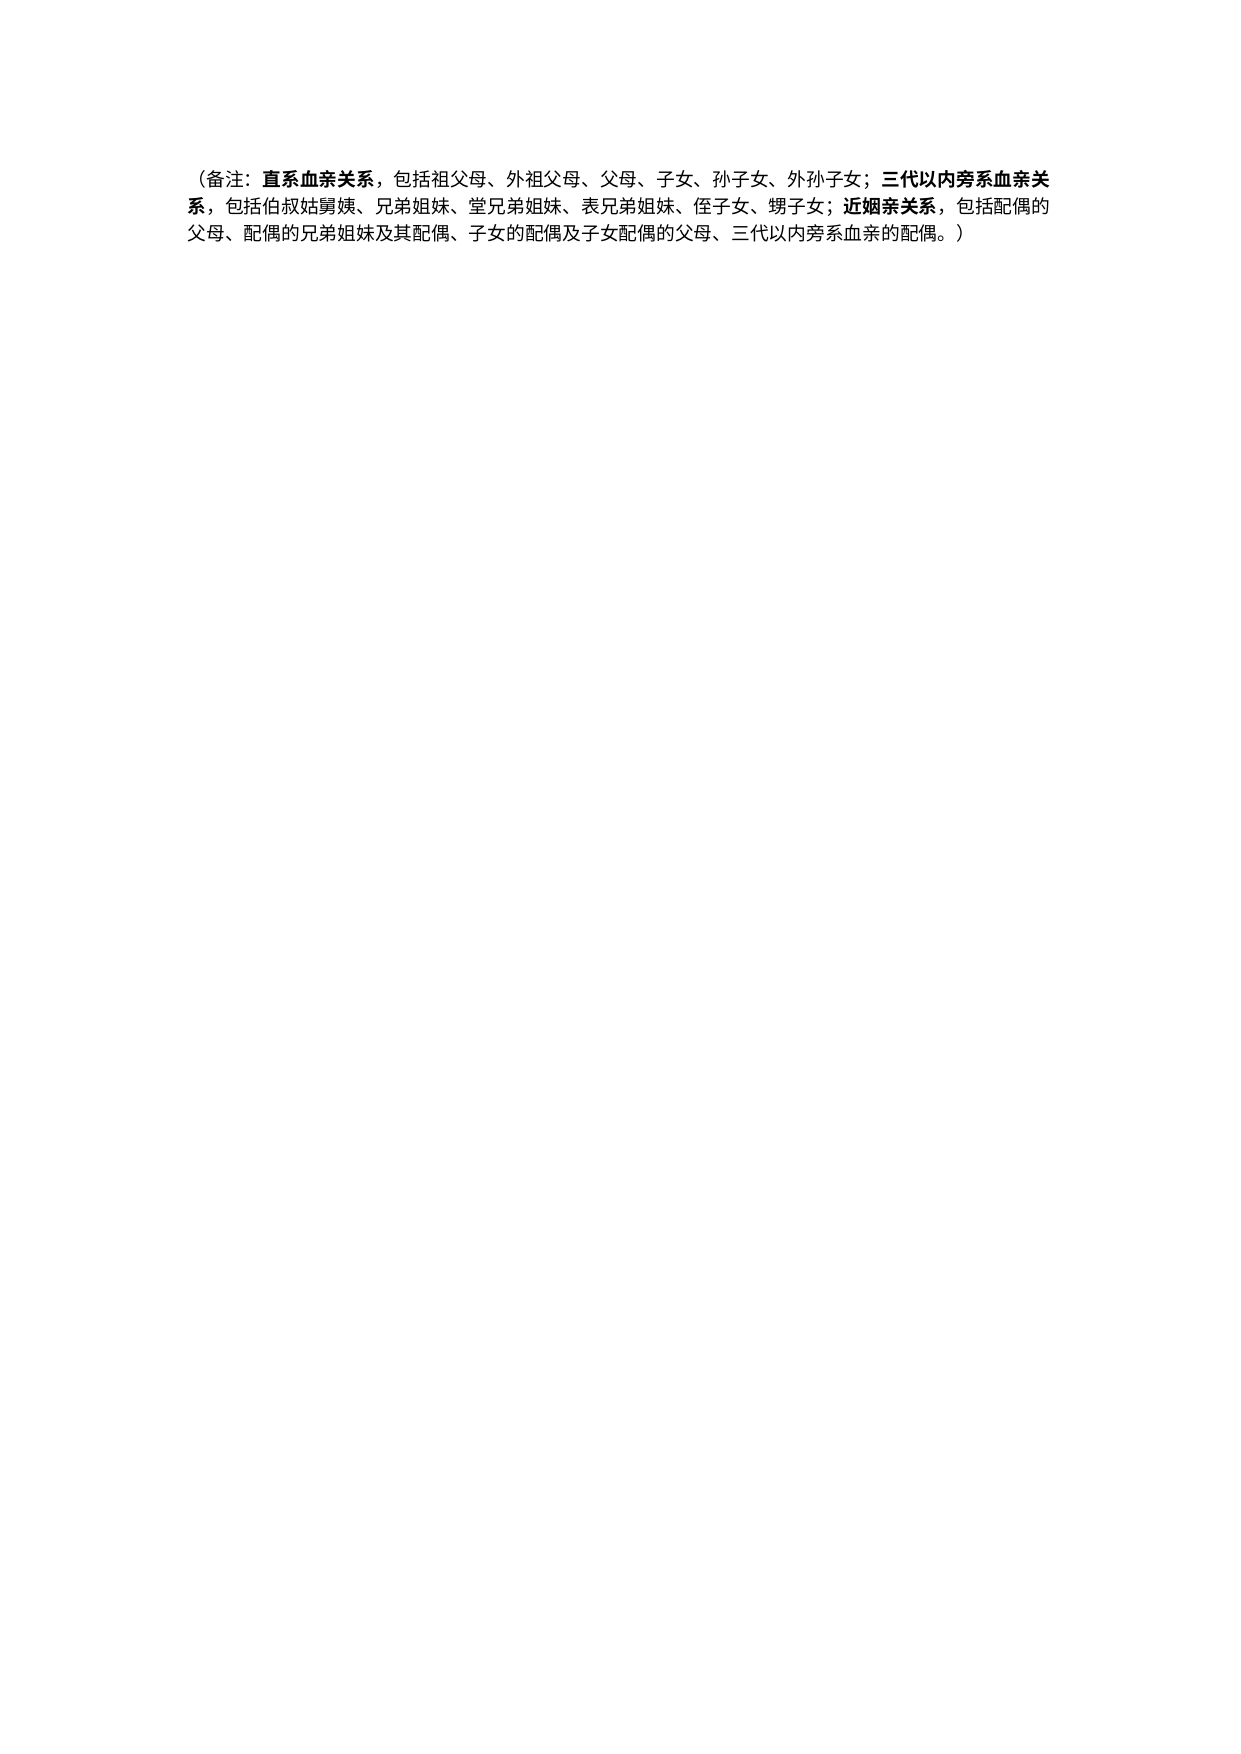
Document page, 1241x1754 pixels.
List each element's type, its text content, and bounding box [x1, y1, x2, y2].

text （备注：直系血亲关系，包括祖父母、外祖父母、父母、子女、孙子女、外孙子女；三代以内旁系血亲关系，包括伯叔姑舅姨、兄弟姐妹、堂兄弟姐妹、表兄弟姐妹、侄子女、甥子女；近姻亲关系，包括配偶的父母、配偶的兄弟姐妹及其配偶、子女的配偶及子女配偶的父母、三代以内旁系血亲的配偶。） [187, 164, 1053, 246]
